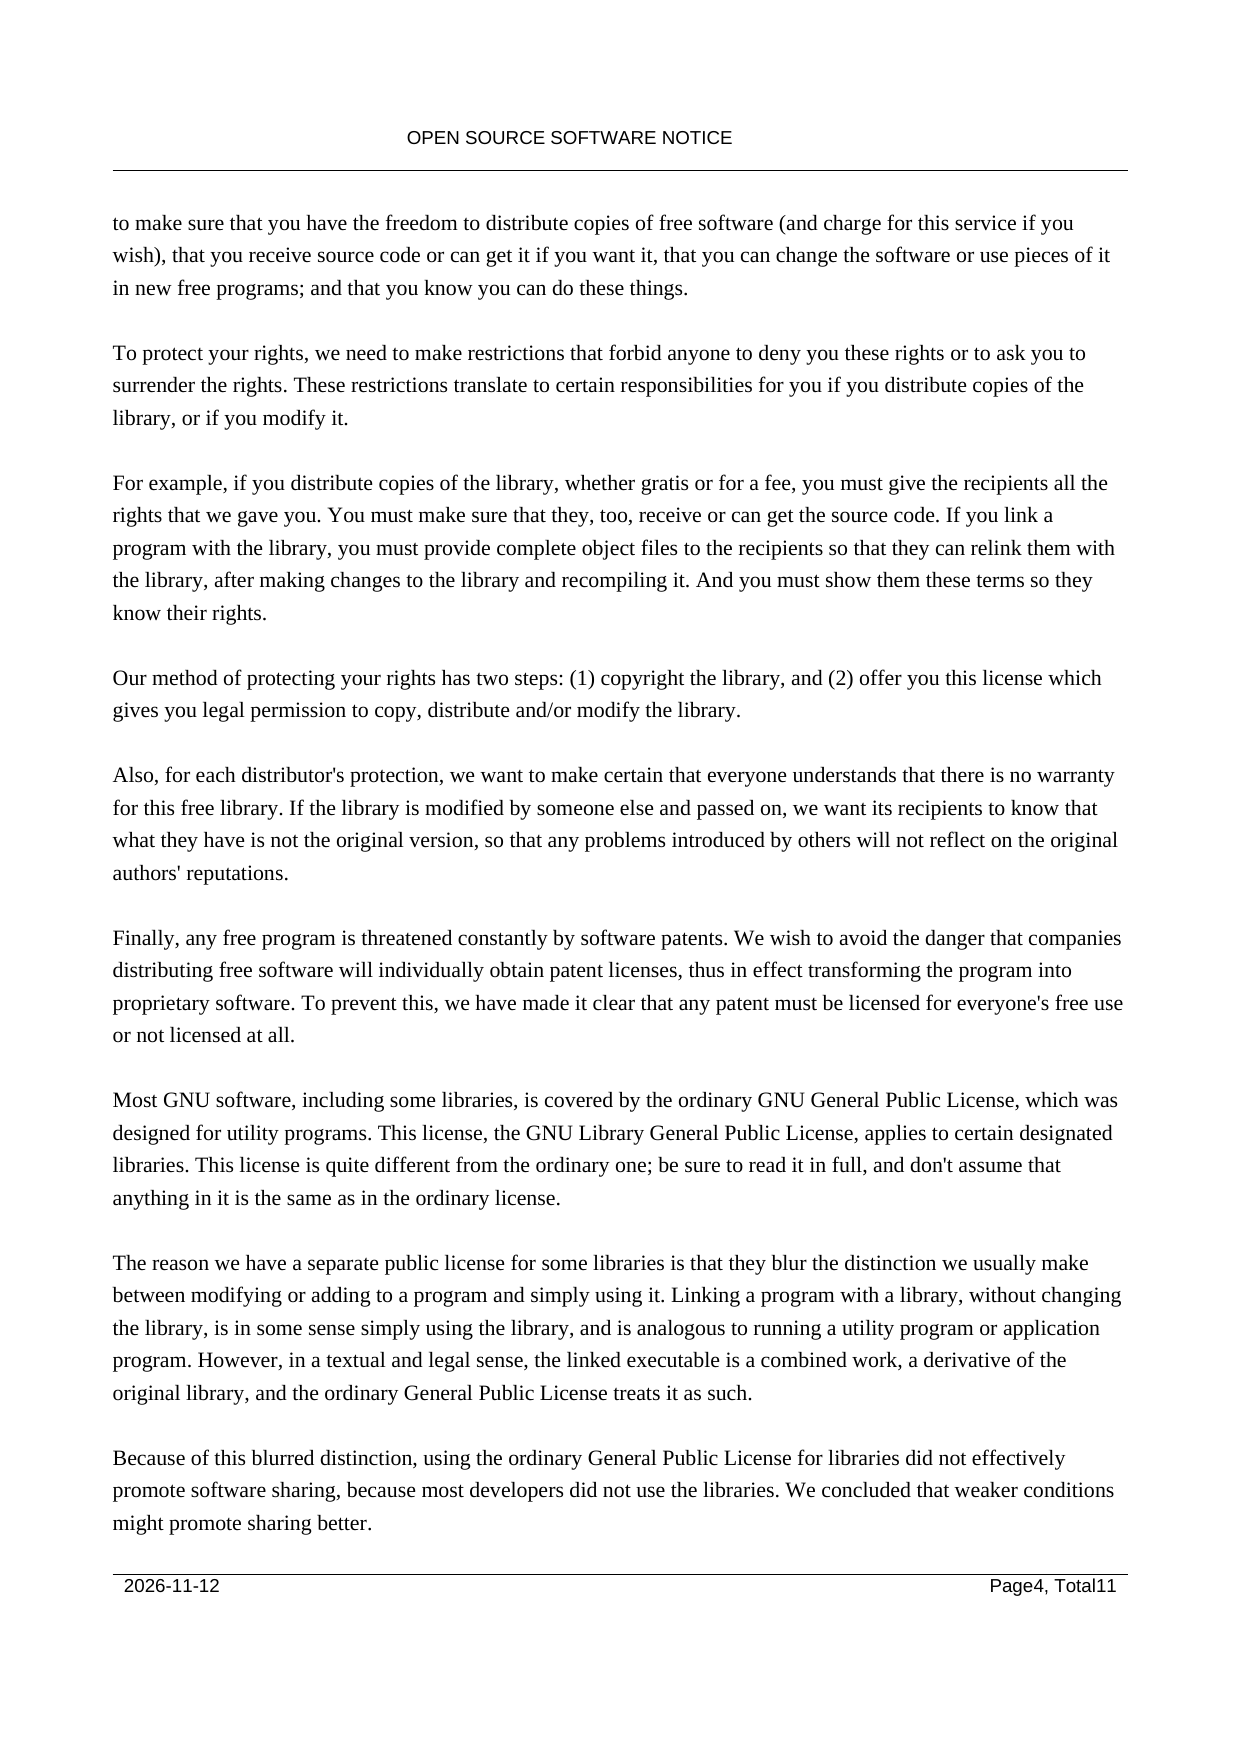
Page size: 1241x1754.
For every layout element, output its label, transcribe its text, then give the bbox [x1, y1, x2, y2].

text The reason we have a separate public license for some libraries is that they blur the distinction we usually make between modifying or adding to a program and simply using it. Linking a program with a library, without changing the library, is in some sense simply using the library, and is analogous to running a utility program or application program. However, in a textual and legal sense, the linked executable is a combined work, a derivative of the original library, and the ordinary General Public License treats it as such. [112, 1246, 1128, 1409]
text Most GNU software, including some libraries, is covered by the ordinary GNU General Public License, which was designed for utility programs. This license, the GNU Library General Public License, applies to certain designated libraries. This license is quite different from the ordinary one; be sure to read it in full, and don't assume that anything in it is the same as in the ordinary license. [112, 1084, 1128, 1214]
text Finally, any free program is threatened constantly by software patents. We wish to avoid the danger that companies distributing free software will individually obtain patent licenses, thus in effect transforming the program into proprietary software. To prevent this, we have made it clear that any patent must be licensed for everyone's free use or not licensed at all. [112, 921, 1128, 1051]
text Because of this blurred distinction, using the ordinary General Public License for libraries did not effectively promote software sharing, because most developers did not use the libraries. We concluded that weaker conditions might promote sharing better. [112, 1441, 1128, 1539]
text To protect your rights, we need to make restrictions that forbid anyone to deny you these rights or to ask you to surrender the rights. These restrictions translate to certain responsibilities for you if you distribute copies of the library, or if you modify it. [112, 336, 1128, 434]
text Our method of protecting your rights has two steps: (1) copyright the library, and (2) offer you this license which gives you legal permission to copy, distribute and/or modify the library. [112, 661, 1128, 726]
text For example, if you distribute copies of the library, whether gratis or for a fee, you must give the recipients all the rights that we gave you. You must make sure that they, too, receive or can get the source code. If you link a program with the library, you must provide complete object files to the recipients so that they can relink them with the library, after making changes to the library and recompiling it. And you must show them these terms so they know their rights. [112, 466, 1128, 629]
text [112, 206, 1128, 304]
text Also, for each distributor's protection, we want to make certain that everyone understands that there is no warranty for this free library. If the library is modified by someone else and passed on, we want its recipients to know that what they have is not the original version, so that any problems introduced by others will not reflect on the original authors' reputations. [112, 759, 1128, 889]
